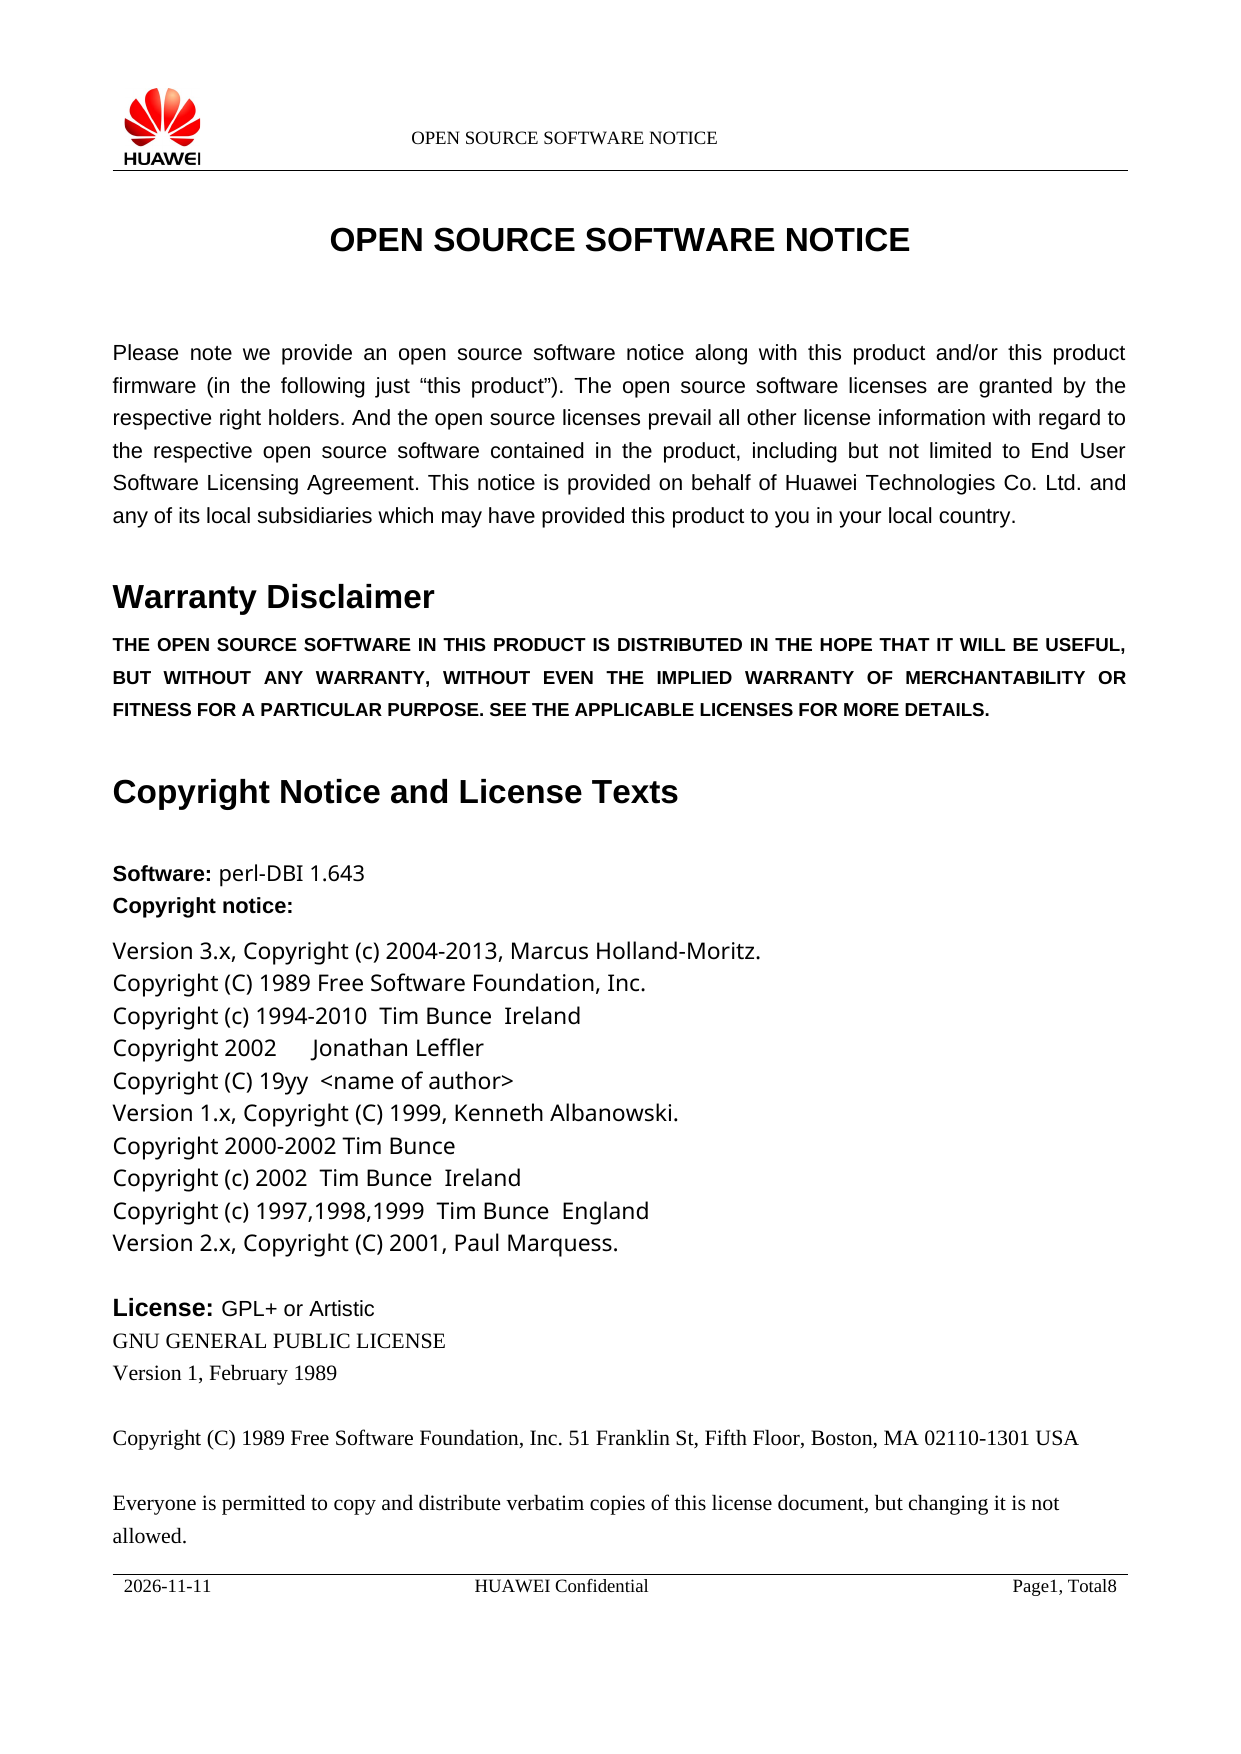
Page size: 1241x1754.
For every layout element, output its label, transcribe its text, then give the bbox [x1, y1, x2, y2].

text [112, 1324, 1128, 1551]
picture [124, 88, 201, 165]
text License: GPL+ or Artistic [112, 1291, 1128, 1324]
text Copyright notice: [112, 889, 1128, 921]
text OPEN SOURCE SOFTWARE NOTICE [112, 206, 1128, 271]
title Software: perl-DBI 1.643 [112, 856, 1128, 889]
text The open source software in this product is distributed in the hope that it will be useful, but WITHOUT ANY WARRANTY, without even the implied warranty of MERCHANTABILITY or FITNESS FOR A PARTICULAR PURPOSE. See the applicable licenses for more details. [112, 629, 1128, 726]
text Version 3.x, Copyright (c) 2004-2013, Marcus Holland-Moritz. Copyright (C) 1989 Free Software Foundation, Inc. Copyright (c) 1994-2010 Tim Bunce Ireland Copyright 2002 Jonathan Leffler Copyright (C) 19yy <name of author> Version 1.x, Copyright (C) 1999, Kenneth Albanowski. Copyright 2000-2002 Tim Bunce Copyright (c) 2002 Tim Bunce Ireland Copyright (c) 1997,1998,1999 Tim Bunce England Version 2.x, Copyright (C) 2001, Paul Marquess. [112, 934, 1128, 1291]
text Please note we provide an open source software notice along with this product and/or this product firmware (in the following just “this product”). The open source software licenses are granted by the respective right holders. And the open source licenses prevail all other license information with regard to the respective open source software contained in the product, including but not limited to End User Software Licensing Agreement. This notice is provided on behalf of Huawei Technologies Co. Ltd. and any of its local subsidiaries which may have provided this product to you in your local country. [112, 336, 1128, 531]
text Copyright Notice and License Texts [112, 759, 1128, 824]
text Warranty Disclaimer [112, 564, 1128, 629]
